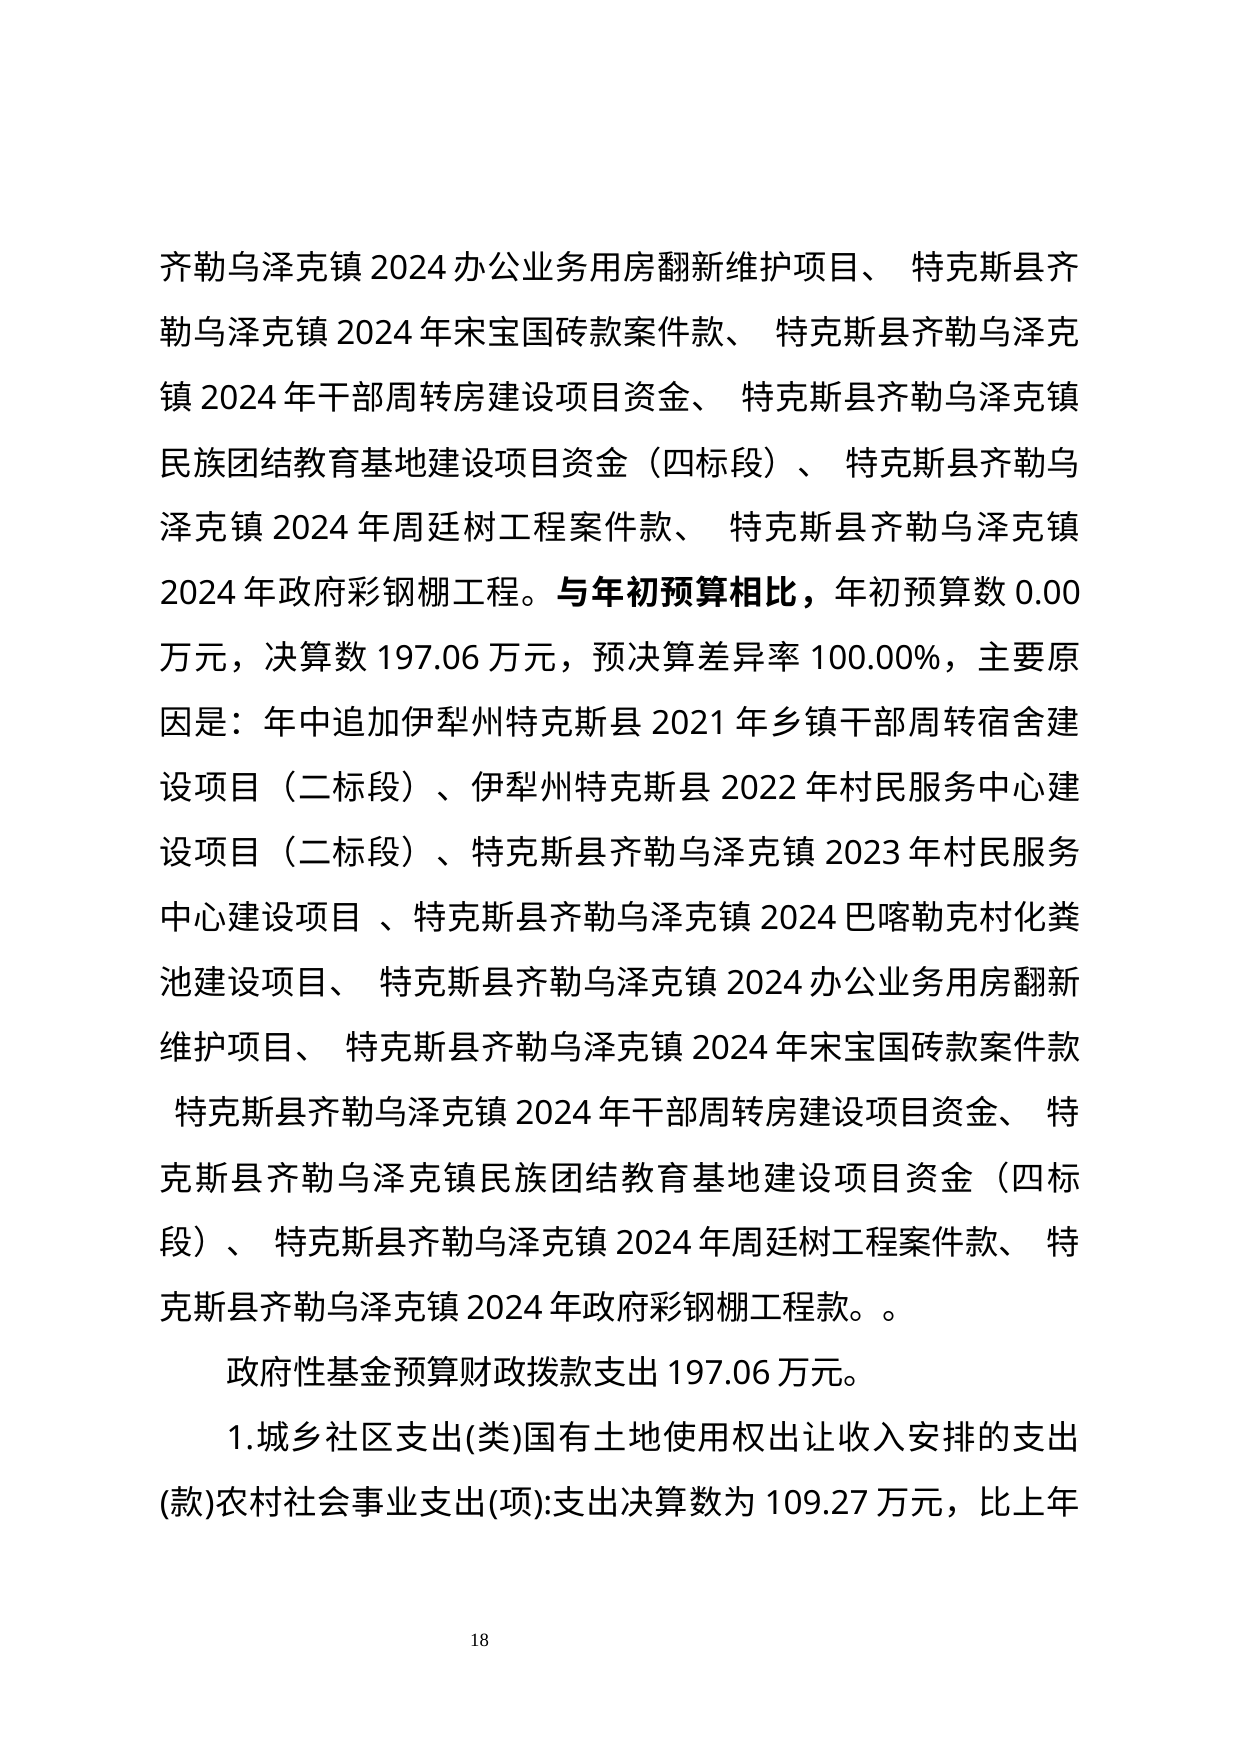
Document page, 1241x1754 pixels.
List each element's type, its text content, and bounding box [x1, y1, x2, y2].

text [159, 1403, 1081, 1533]
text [159, 233, 1081, 1338]
text 政府性基金预算财政拨款支出197.06万元。 [159, 1338, 1081, 1403]
